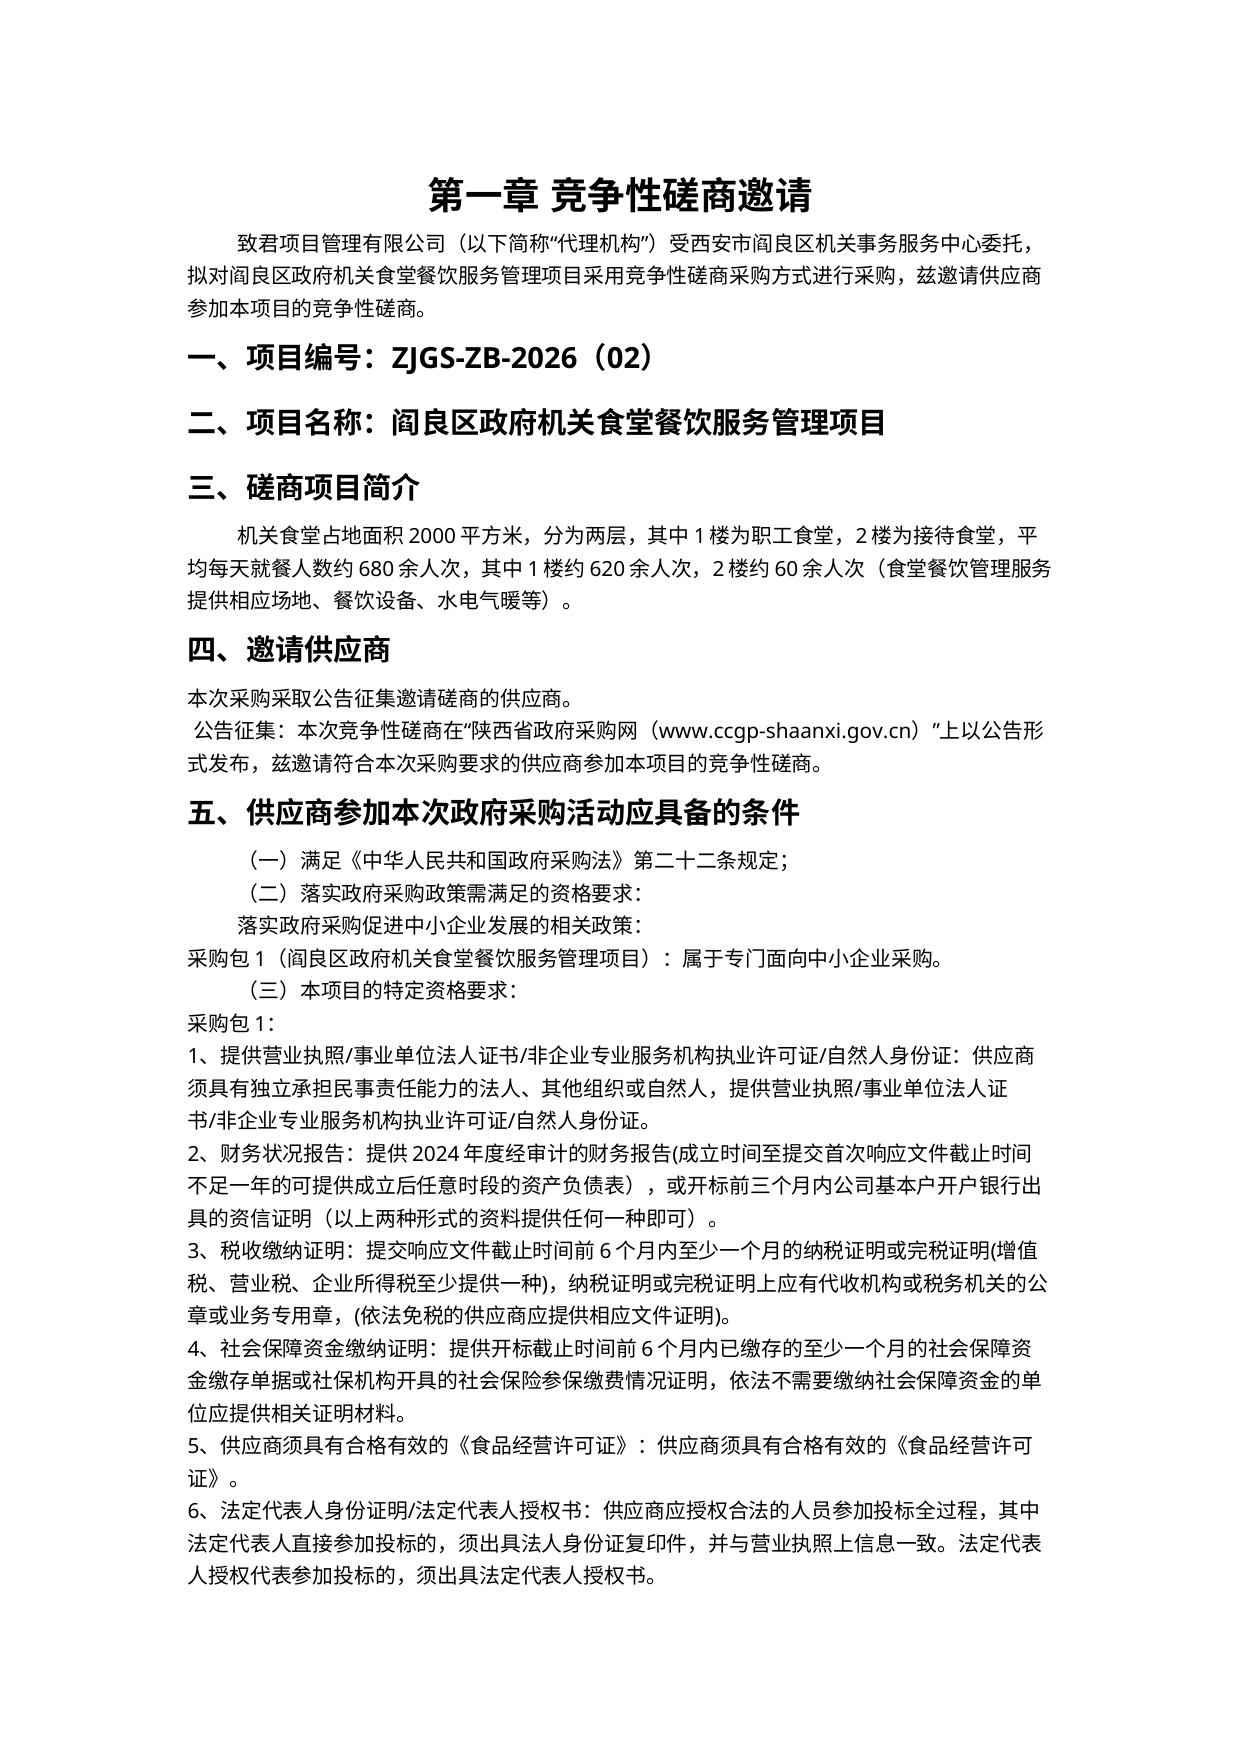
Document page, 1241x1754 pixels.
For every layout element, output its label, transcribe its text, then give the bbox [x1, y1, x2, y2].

text 落实政府采购促进中小企业发展的相关政策： [187, 909, 1053, 942]
text 采购包1（阎良区政府机关食堂餐饮服务管理项目）：属于专门面向中小企业采购。 [187, 942, 1053, 974]
text 公告征集：本次竞争性磋商在“陕西省政府采购网（www.ccgp-shaanxi.gov.cn）”上以公告形式发布，兹邀请符合本次采购要求的供应商参加本项目的竞争性磋商。 [187, 714, 1053, 779]
text （二）落实政府采购政策需满足的资格要求： [187, 877, 1053, 909]
text 采购包1： [187, 1007, 1053, 1039]
text 五、供应商参加本次政府采购活动应具备的条件 [187, 779, 1053, 844]
text （一）满足《中华人民共和国政府采购法》第二十二条规定； [187, 844, 1053, 877]
text 4、社会保障资金缴纳证明：提供开标截止时间前6个月内已缴存的至少一个月的社会保障资金缴存单据或社保机构开具的社会保险参保缴费情况证明，依法不需要缴纳社会保障资金的单位应提供相关证明材料。 [187, 1332, 1053, 1429]
text （三）本项目的特定资格要求： [187, 974, 1053, 1007]
text 三、磋商项目简介 [187, 454, 1053, 519]
text 2、财务状况报告：提供2024年度经审计的财务报告(成立时间至提交首次响应文件截止时间不足一年的可提供成立后任意时段的资产负债表），或开标前三个月内公司基本户开户银行出具的资信证明（以上两种形式的资料提供任何一种即可）。 [187, 1137, 1053, 1234]
text 致君项目管理有限公司（以下简称“代理机构”）受西安市阎良区机关事务服务中心委托，拟对阎良区政府机关食堂餐饮服务管理项目采用竞争性磋商采购方式进行采购，兹邀请供应商参加本项目的竞争性磋商。 [187, 227, 1053, 324]
text 本次采购采取公告征集邀请磋商的供应商。 [187, 682, 1053, 714]
text 二、项目名称：阎良区政府机关食堂餐饮服务管理项目 [187, 389, 1053, 454]
text 1、提供营业执照/事业单位法人证书/非企业专业服务机构执业许可证/自然人身份证：供应商须具有独立承担民事责任能力的法人、其他组织或自然人，提供营业执照/事业单位法人证书/非企业专业服务机构执业许可证/自然人身份证。 [187, 1039, 1053, 1137]
text 一、项目编号：ZJGS-ZB-2026（02） [187, 324, 1053, 389]
text 四、邀请供应商 [187, 617, 1053, 682]
text 3、税收缴纳证明：提交响应文件截止时间前6个月内至少一个月的纳税证明或完税证明(增值税、营业税、企业所得税至少提供一种)，纳税证明或完税证明上应有代收机构或税务机关的公章或业务专用章，(依法免税的供应商应提供相应文件证明)。 [187, 1234, 1053, 1332]
text 5、供应商须具有合格有效的《食品经营许可证》：供应商须具有合格有效的《食品经营许可证》。 [187, 1429, 1053, 1494]
text 6、法定代表人身份证明/法定代表人授权书：供应商应授权合法的人员参加投标全过程，其中法定代表人直接参加投标的，须出具法人身份证复印件，并与营业执照上信息一致。法定代表人授权代表参加投标的，须出具法定代表人授权书。 [187, 1494, 1053, 1592]
text 第一章 竞争性磋商邀请 [187, 162, 1053, 227]
text 机关食堂占地面积2000平方米，分为两层，其中1楼为职工食堂，2楼为接待食堂，平均每天就餐人数约680余人次，其中1楼约620余人次，2楼约60余人次（食堂餐饮管理服务提供相应场地、餐饮设备、水电气暖等）。 [187, 519, 1053, 617]
